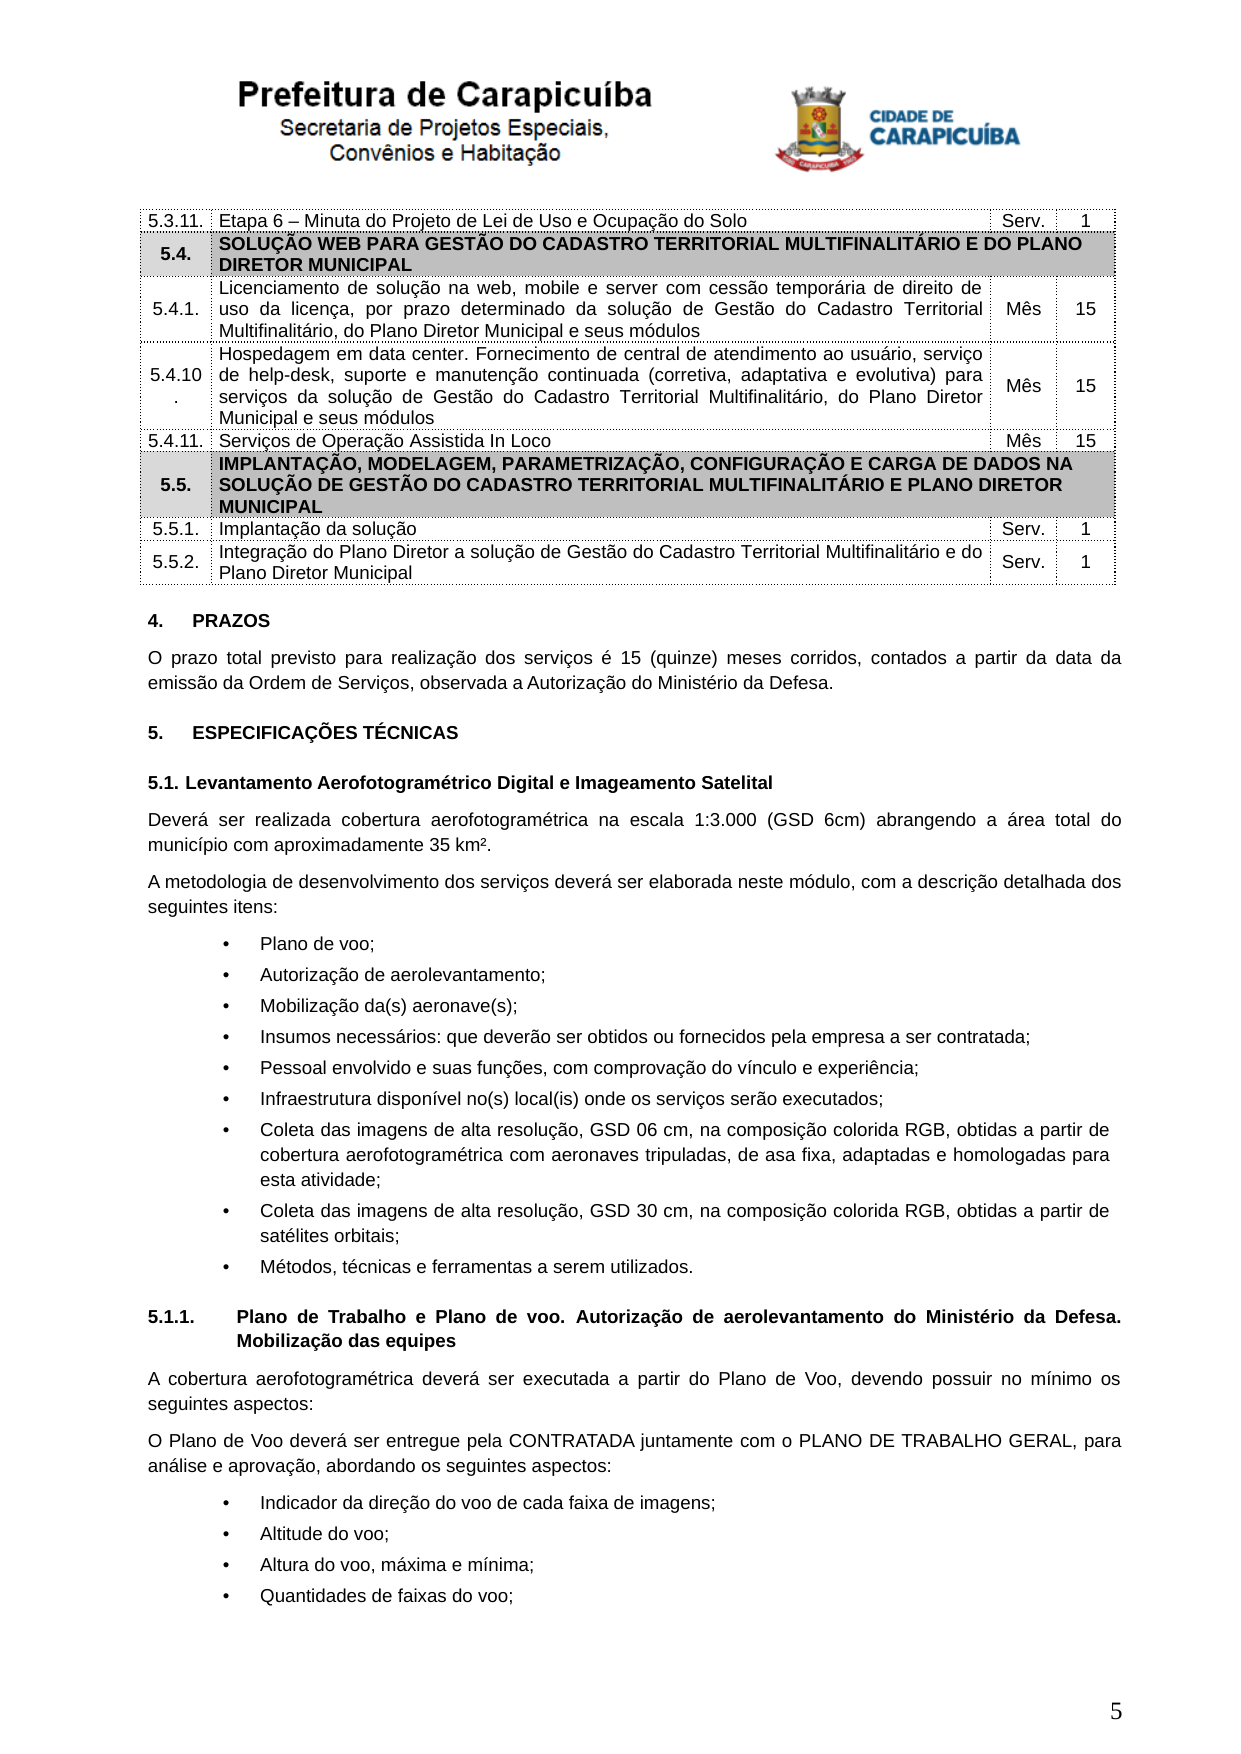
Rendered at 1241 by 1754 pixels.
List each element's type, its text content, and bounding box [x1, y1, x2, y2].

table_cell 5.3.11. [140, 209, 211, 231]
list Coleta das imagens de alta resolução, GSD 06 cm, na composição colorida RGB, obtidas a partir de cobertura aerofotogramétrica com aeronaves tripuladas, de asa fixa, adaptadas e homologadas para esta atividade; [223, 1119, 1110, 1190]
list Plano de voo; [223, 933, 1110, 954]
text Deverá ser realizada cobertura aerofotogramétrica na escala 1:3.000 (GSD 6cm) abrangendo a área total do município com aproximadamente 35 km². [148, 809, 1122, 855]
table_cell Mês [991, 429, 1056, 451]
list Indicador da direção do voo de cada faixa de imagens; [223, 1492, 1110, 1513]
table_cell Hospedagem em data center. Fornecimento de central de atendimento ao usuário, serviço de help-desk, suporte e manutenção continuada (corretiva, adaptativa e evolutiva) para serviços da solução de Gestão do Cadastro Territorial Multifinalitário, do Plano Diretor Municipal e seus módulos [211, 341, 991, 429]
list Pessoal envolvido e suas funções, com comprovação do vínculo e experiência; [223, 1057, 1110, 1079]
table_cell 5.4.10. [140, 341, 211, 429]
list Mobilização da(s) aeronave(s); [223, 995, 1110, 1017]
table_cell 5.5.1. [140, 517, 211, 539]
text A cobertura aerofotogramétrica deverá ser executada a partir do Plano de Voo, devendo possuir no mínimo os seguintes aspectos: [148, 1367, 1122, 1414]
table_cell Serv. [991, 209, 1056, 231]
text O Plano de Voo deverá ser entregue pela CONTRATADA juntamente com o PLANO DE TRABALHO GERAL, para análise e aprovação, abordando os seguintes aspectos: [148, 1429, 1122, 1476]
subtitle Levantamento Aerofotogramétrico Digital e Imageamento Satelital [148, 771, 1122, 793]
table_cell Licenciamento de solução na web, mobile e server com cessão temporária de direito de uso da licença, por prazo determinado da solução de Gestão do Cadastro Territorial Multifinalitário, do Plano Diretor Municipal e seus módulos [211, 276, 991, 341]
table_cell Serv. [991, 540, 1056, 584]
subtitle ESPECIFICAÇÕES TÉCNICAS [148, 722, 1122, 743]
list Insumos necessários: que deverão ser obtidos ou fornecidos pela empresa a ser contratada; [223, 1026, 1110, 1048]
table_cell Integração do Plano Diretor a solução de Gestão do Cadastro Territorial Multifinalitário e do Plano Diretor Municipal [211, 540, 991, 584]
table_cell 5.4. [140, 231, 211, 276]
table_cell SOLUÇÃO WEB PARA GESTÃO DO CADASTRO TERRITORIAL MULTIFINALITÁRIO E DO PLANO DIRETOR MUNICIPAL [211, 231, 1115, 276]
list Altitude do voo; [223, 1523, 1110, 1544]
subtitle Plano de Trabalho e Plano de voo. Autorização de aerolevantamento do Ministério da Defesa. Mobilização das equipes [148, 1305, 1122, 1352]
table_cell 5.4.11. [140, 429, 211, 451]
table_cell 15 [1056, 276, 1115, 341]
list Coleta das imagens de alta resolução, GSD 30 cm, na composição colorida RGB, obtidas a partir de satélites orbitais; [223, 1200, 1110, 1246]
table_cell 1 [1056, 540, 1115, 584]
table_cell 5.5.2. [140, 540, 211, 584]
table_cell 15 [1056, 341, 1115, 429]
table_cell Mês [991, 341, 1056, 429]
text O prazo total previsto para realização dos serviços é 15 (quinze) meses corridos, contados a partir da data da emissão da Ordem de Serviços, observada a Autorização do Ministério da Defesa. [148, 647, 1122, 693]
list Quantidades de faixas do voo; [223, 1585, 1110, 1606]
table_cell 1 [1056, 517, 1115, 539]
table_cell Implantação da solução [211, 517, 991, 539]
table_cell 5.5. [140, 451, 211, 517]
list Altura do voo, máxima e mínima; [223, 1554, 1110, 1575]
table_cell Etapa 6 – Minuta do Projeto de Lei de Uso e Ocupação do Solo [211, 209, 991, 231]
table_cell 1 [1056, 209, 1115, 231]
table_cell IMPLANTAÇÃO, MODELAGEM, PARAMETRIZAÇÃO, CONFIGURAÇÃO E CARGA DE DADOS NA SOLUÇÃO DE GESTÃO DO CADASTRO TERRITORIAL MULTIFINALITÁRIO E PLANO DIRETOR MUNICIPAL [211, 451, 1115, 517]
picture [231, 70, 1039, 181]
subtitle PRAZOS [148, 610, 1122, 631]
table_cell Mês [991, 276, 1056, 341]
list Infraestrutura disponível no(s) local(is) onde os serviços serão executados; [223, 1088, 1110, 1110]
text A metodologia de desenvolvimento dos serviços deverá ser elaborada neste módulo, com a descrição detalhada dos seguintes itens: [148, 871, 1122, 917]
table_cell 15 [1056, 429, 1115, 451]
list Autorização de aerolevantamento; [223, 964, 1110, 986]
table_cell Serv. [991, 517, 1056, 539]
list Métodos, técnicas e ferramentas a serem utilizados. [223, 1256, 1110, 1277]
table_cell 5.4.1. [140, 276, 211, 341]
table_cell Serviços de Operação Assistida In Loco [211, 429, 991, 451]
